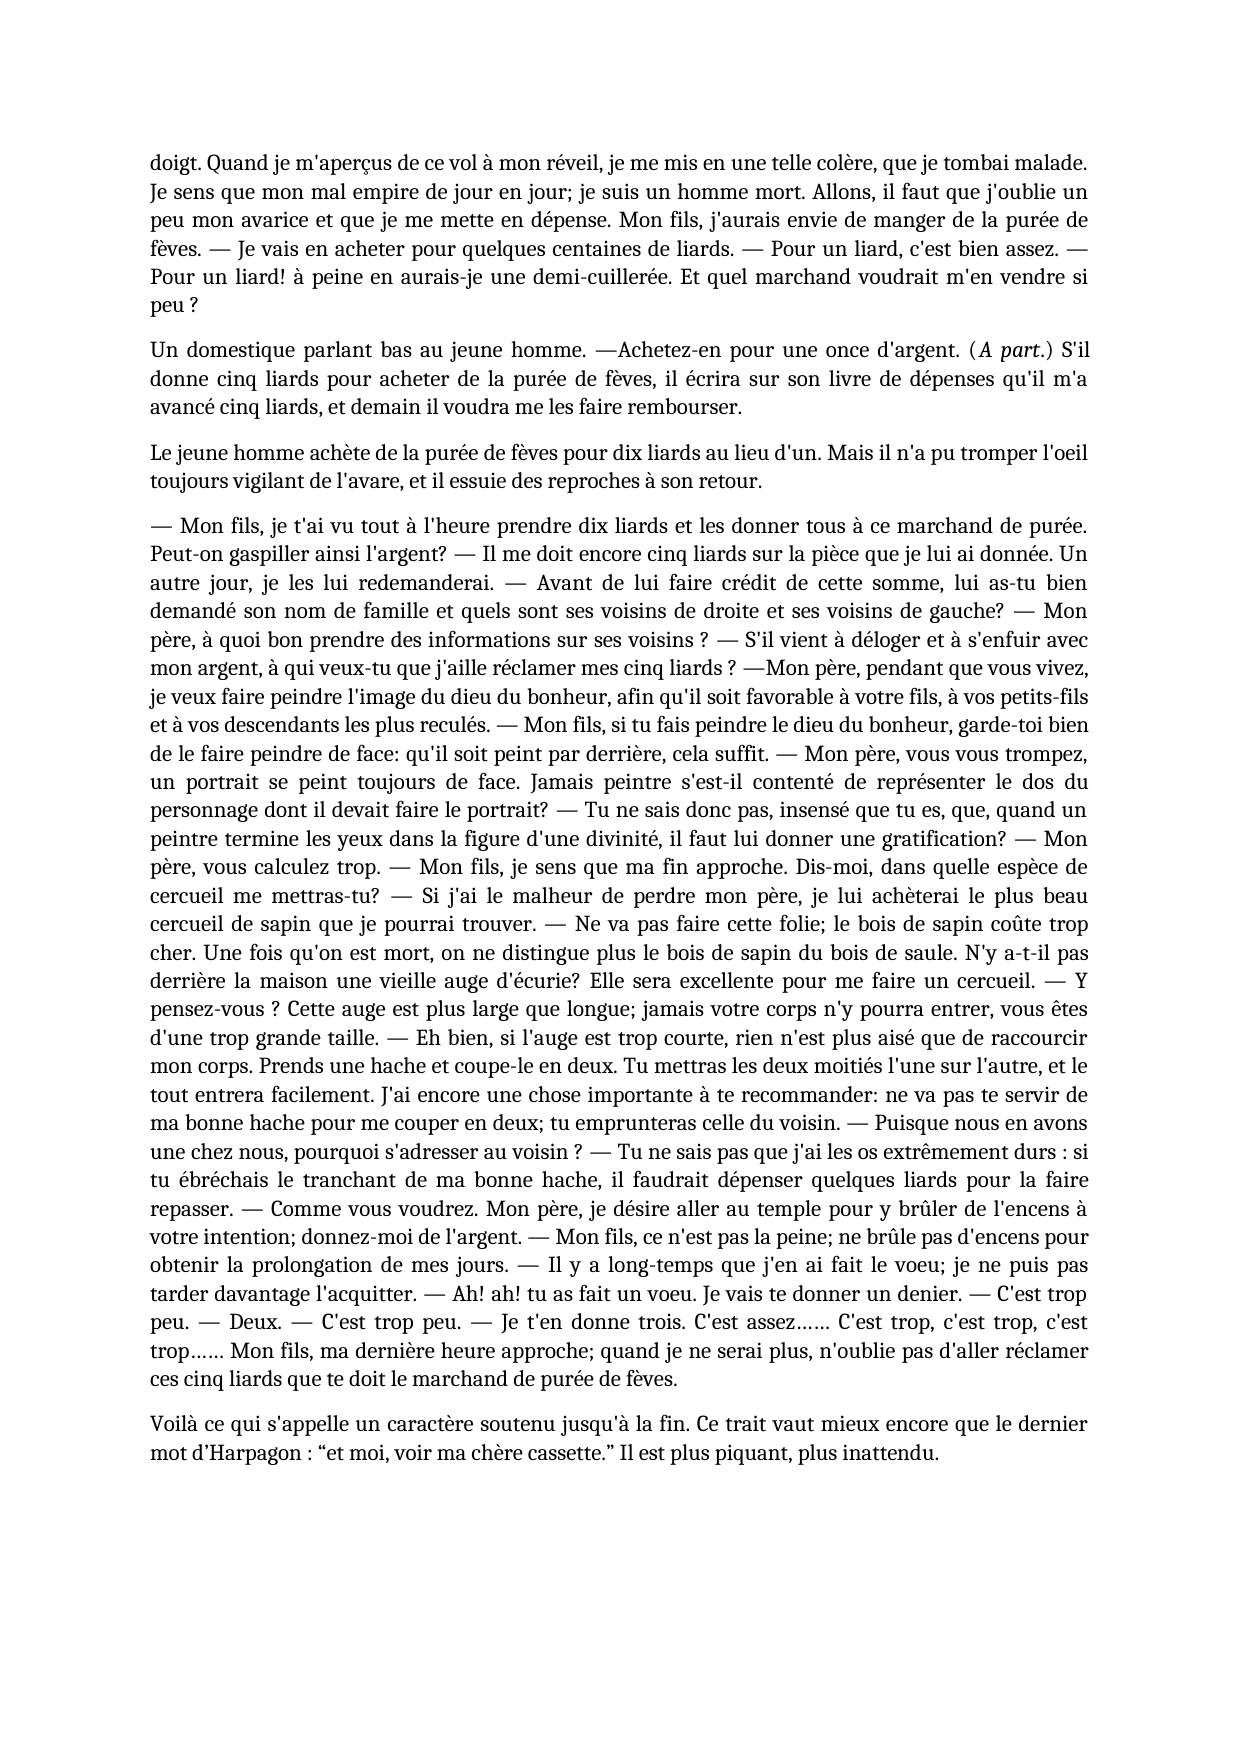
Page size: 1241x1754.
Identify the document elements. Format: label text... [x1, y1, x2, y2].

text Voilà ce qui s'appelle un caractère soutenu jusqu'à la fin. Ce trait vaut mieux encore que le dernier mot d’Harpagon : “et moi, voir ma chère cassette.” Il est plus piquant, plus inattendu. [150, 1411, 1090, 1466]
text — Mon fils, je t'ai vu tout à l'heure prendre dix liards et les donner tous à ce marchand de purée. Peut-on gaspiller ainsi l'argent? — Il me doit encore cinq liards sur la pièce que je lui ai donnée. Un autre jour, je les lui redemanderai. — Avant de lui faire crédit de cette somme, lui as-tu bien demandé son nom de famille et quels sont ses voisins de droite et ses voisins de gauche? — Mon père, à quoi bon prendre des informations sur ses voisins ? — S'il vient à déloger et à s'enfuir avec mon argent, à qui veux-tu que j'aille réclamer mes cinq liards ? —Mon père, pendant que vous vivez, je veux faire peindre l'image du dieu du bonheur, afin qu'il soit favorable à votre fils, à vos petits-fils et à vos descendants les plus reculés. — Mon fils, si tu fais peindre le dieu du bonheur, garde-toi bien de le faire peindre de face: qu'il soit peint par derrière, cela suffit. — Mon père, vous vous trompez, un portrait se peint toujours de face. Jamais peintre s'est-il contenté de représenter le dos du personnage dont il devait faire le portrait? — Tu ne sais donc pas, insensé que tu es, que, quand un peintre termine les yeux dans la figure d'une divinité, il faut lui donner une gratification? — Mon père, vous calculez trop. — Mon fils, je sens que ma fin approche. Dis-moi, dans quelle espèce de cercueil me mettras-tu? — Si j'ai le malheur de perdre mon père, je lui achèterai le plus beau cercueil de sapin que je pourrai trouver. — Ne va pas faire cette folie; le bois de sapin coûte trop cher. Une fois qu'on est mort, on ne distingue plus le bois de sapin du bois de saule. N'y a-t-il pas derrière la maison une vieille auge d'écurie? Elle sera excellente pour me faire un cercueil. — Y pensez-vous ? Cette auge est plus large que longue; jamais votre corps n'y pourra entrer, vous êtes d'une trop grande taille. — Eh bien, si l'auge est trop courte, rien n'est plus aisé que de raccourcir mon corps. Prends une hache et coupe-le en deux. Tu mettras les deux moitiés l'une sur l'autre, et le tout entrera facilement. J'ai encore une chose importante à te recommander: ne va pas te servir de ma bonne hache pour me couper en deux; tu emprunteras celle du voisin. — Puisque nous en avons une chez nous, pourquoi s'adresser au voisin ? — Tu ne sais pas que j'ai les os extrêmement durs : si tu ébréchais le tranchant de ma bonne hache, il faudrait dépenser quelques liards pour la faire repasser. — Comme vous voudrez. Mon père, je désire aller au temple pour y brûler de l'encens à votre intention; donnez-moi de l'argent. — Mon fils, ce n'est pas la peine; ne brûle pas d'encens pour obtenir la prolongation de mes jours. — Il y a long-temps que j'en ai fait le voeu; je ne puis pas tarder davantage l'acquitter. — Ah! ah! tu as fait un voeu. Je vais te donner un denier. — C'est trop peu. — Deux. — C'est trop peu. — Je t'en donne trois. C'est assez…… C'est trop, c'est trop, c'est trop…… Mon fils, ma dernière heure approche; quand je ne serai plus, n'oublie pas d'aller réclamer ces cinq liards que te doit le marchand de purée de fèves. [150, 513, 1090, 1392]
text Le jeune homme achète de la purée de fèves pour dix liards au lieu d'un. Mais il n'a pu tromper l'oeil toujours vigilant de l'avare, et il essuie des reproches à son retour. [150, 439, 1090, 494]
text Un domestique parlant bas au jeune homme. —Achetez-en pour une once d'argent. (A part.) S'il donne cinq liards pour acheter de la purée de fèves, il écrira sur son livre de dépenses qu'il m'a avancé cinq liards, et demain il voudra me les faire rembourser. [150, 337, 1090, 421]
text - Aie! que je suis malade! (il soupire.) Hélas ! que les jours sont longs pour un homme qui souffre! (A part.) Il y a bientôt vingt ans que j'ai acheté ce jeune écervelé. Je ne dépense rien pour moi, pas un denier, pas un demi-denier, et lui, l'imbécile, il ignore le prix de l'argent. L'argent n'est pour lui qu'un moyen de se procurer des vêtements, de la nourriture; passé cela, il ne l'estime pas plus que de la boue. Sait-il toutes les angoisses qui me tourmentent, lorsque je suis obligé de dépenser le dixième d'une once (75 cent.)? — Mon père, est-ce que vous ne voulez pas manger? — Mon fils, tu ne sais pas que cette maladie m'est venue d'un accès de colère. Un de ces jours, ayant envie de manger un canard rôti, j'allai au marché, dans cette boutique, là, que tu connais. Justement on venait de rôtir un canard d'où découlait le jus le plus succulent. Sous le prétexte de le marchander, je le prends dans ma main et j'y laisse mes cinq doigts appliqués jusqu'à ce qu'ils soient bien imbibés de jus. Je reviens chez moi sans l'acheter, et je me fais servir un plat de riz cuit dans l'eau. A chaque cuillerée de riz, je suçais un doigt. A la quatrième cuillerée, le sommeil me prit tout-à-coup, et je m'endormis sur ce banc de bois. Ne voila-t-il pas que, pendant mon sommeil, un chien vient me sucer le cinquième doigt. Quand je m'aperçus de ce vol à mon réveil, je me mis en une telle colère, que je tombai malade. Je sens que mon mal empire de jour en jour; je suis un homme mort. Allons, il faut que j'oublie un peu mon avarice et que je me mette en dépense. Mon fils, j'aurais envie de manger de la purée de fèves. — Je vais en acheter pour quelques centaines de liards. — Pour un liard, c'est bien assez. — Pour un liard! à peine en aurais-je une demi-cuillerée. Et quel marchand voudrait m'en vendre si peu ? [150, 150, 1090, 318]
